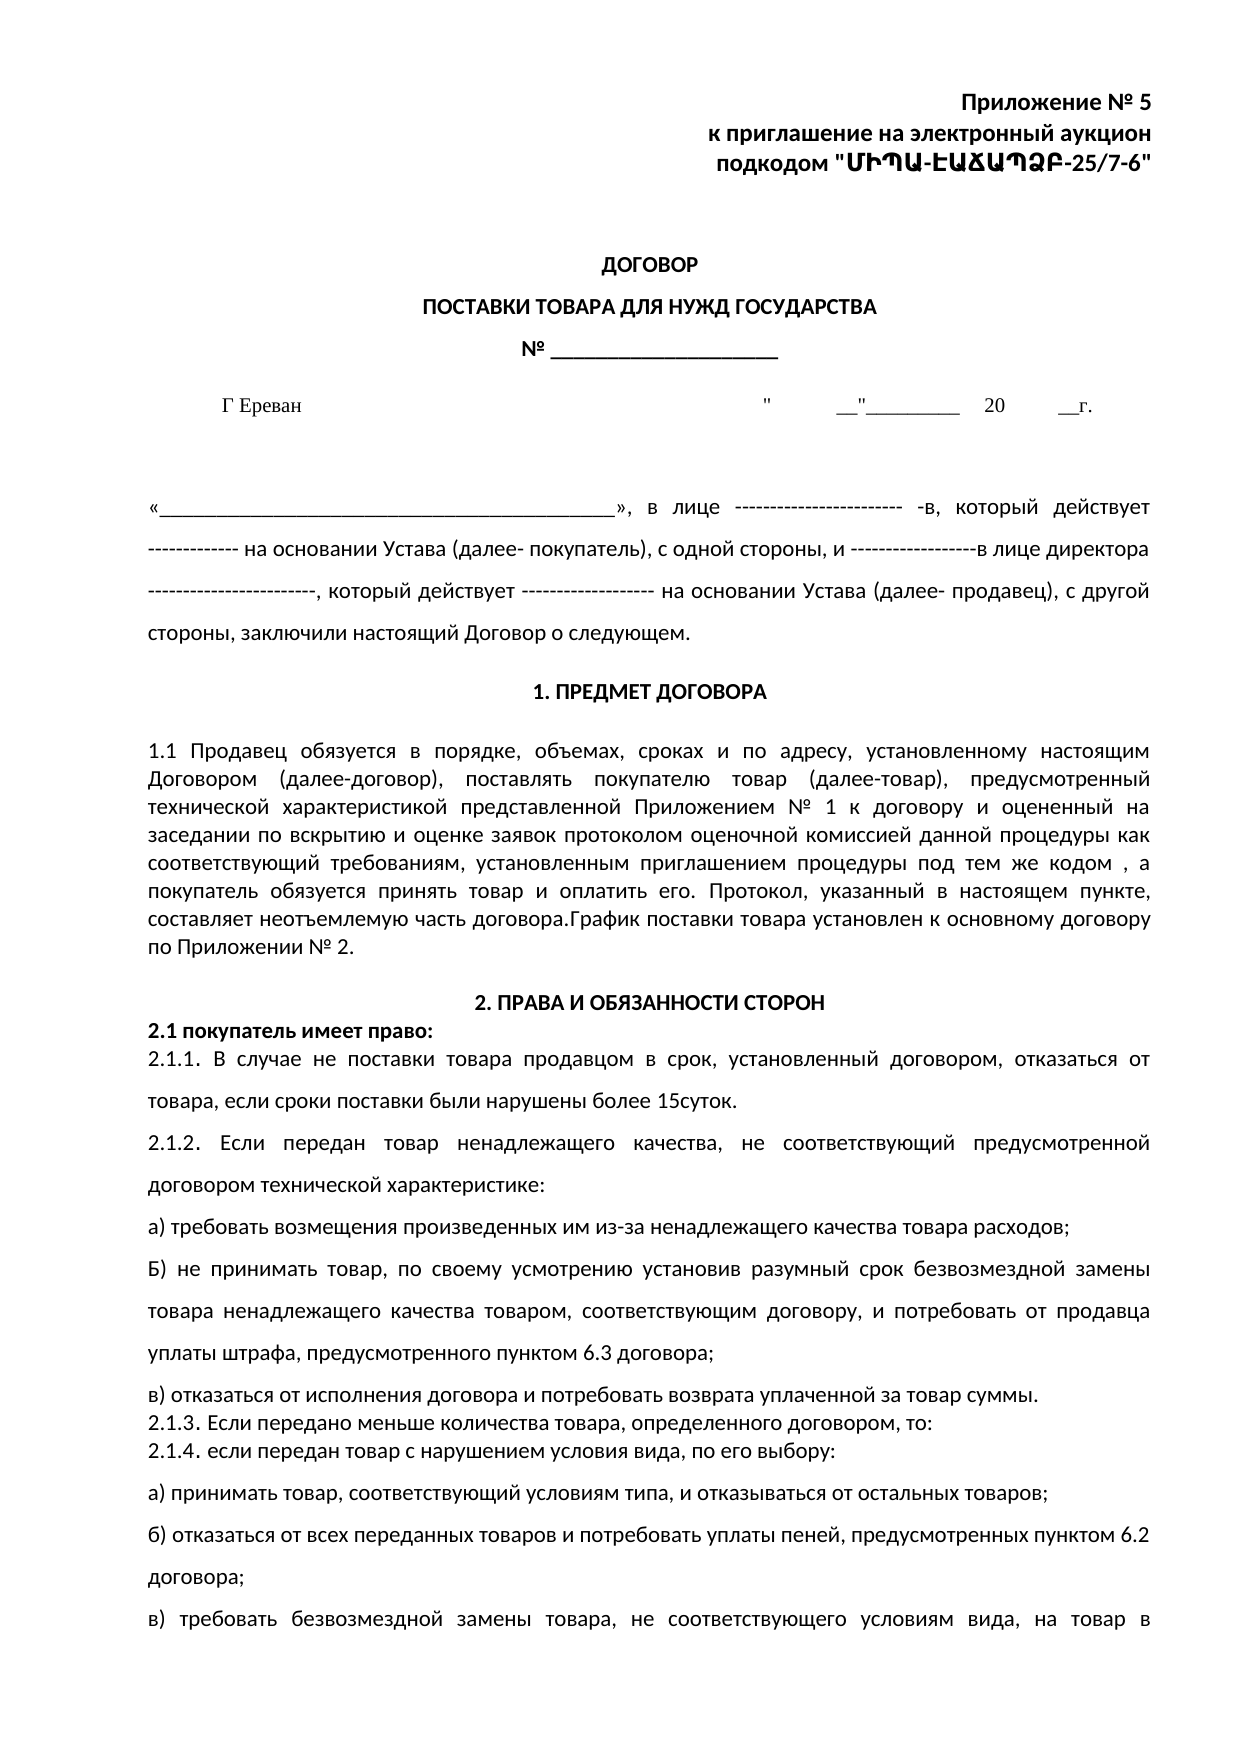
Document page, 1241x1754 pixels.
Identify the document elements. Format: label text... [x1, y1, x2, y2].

text 2.1.3․ Если передано меньше количества товара, определенного договором, то: [148, 1408, 1152, 1436]
table_header Г Ереван [136, 393, 620, 434]
text ДОГОВОР [148, 251, 1152, 278]
list 2.1.2․ Если передан товар ненадлежащего качества, не соответствующий предусмотренной договором технической характеристике: [148, 1128, 1152, 1198]
text ПОСТАВКИ ТОВАРА ДЛЯ НУЖД ГОСУДАРСТВА [148, 292, 1152, 321]
text 2.1 покупатель имеет право: [148, 1016, 1152, 1044]
table_header " __"_________ 20 __г. [620, 393, 1104, 434]
list б) отказаться от всех переданных товаров и потребовать уплаты пеней, предусмотренных пунктом 6.2 договора; [148, 1520, 1152, 1590]
text № ____________________ [148, 334, 1152, 362]
list 2.1.1․ В случае не поставки товара продавцом в срок, установленный договором, отказаться от товара, если сроки поставки были нарушены более 15суток. [148, 1044, 1152, 1114]
text 1. ПРЕДМЕТ ДОГОВОРА [148, 677, 1152, 705]
text к приглашение на электронный аукцион [177, 117, 1152, 147]
list 2. ПРАВА И ОБЯЗАННОСТИ СТОРОН [148, 988, 1152, 1016]
text «________________________________________», в лице ------------------------ -в, который действует ------------- на основании Устава (далее- покупатель), с одной стороны, и ------------------в лице директора ------------------------, который действует ------------------- на основании Устава (далее- продавец), с другой стороны, заключили настоящий Договор о следующем. [148, 492, 1152, 646]
text 1.1 Продавец обязуется в порядке, объемах, сроках и по адресу, установленному настоящим Договором (далее-договор), поставлять покупателю товар (далее-товар), предусмотренный технической характеристикой представленной Приложением № 1 к договору и оцененный на заседании по вскрытию и оценке заявок протоколом оценочной комиссией данной процедуры как соответствующий требованиям, установленным приглашением процедуры под тем же кодом , а покупатель обязуется принять товар и оплатить его. Протокол, указанный в настоящем пункте, составляет неотъемлемую часть договора.График поставки товара установлен к основному договору по Приложении № 2. [148, 736, 1152, 960]
text Приложение № 5 [148, 86, 1152, 117]
list 2.1.4․ если передан товар с нарушением условия вида, по его выбору: [148, 1436, 1152, 1464]
text подкодом "ՄԻՊԱ-ԷԱՃԱՊՁԲ-25/7-6" [177, 147, 1152, 178]
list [148, 1604, 1152, 1632]
text в) отказаться от исполнения договора и потребовать возврата уплаченной за товар суммы. [148, 1380, 1152, 1408]
list а) принимать товар, соответствующий условиям типа, и отказываться от остальных товаров; [148, 1478, 1152, 1506]
list Б) не принимать товар, по своему усмотрению установив разумный срок безвозмездной замены товара ненадлежащего качества товаром, соответствующим договору, и потребовать от продавца уплаты штрафа, предусмотренного пунктом 6.3 договора; [148, 1254, 1152, 1366]
list а) требовать возмещения произведенных им из-за ненадлежащего качества товара расходов; [148, 1212, 1152, 1240]
